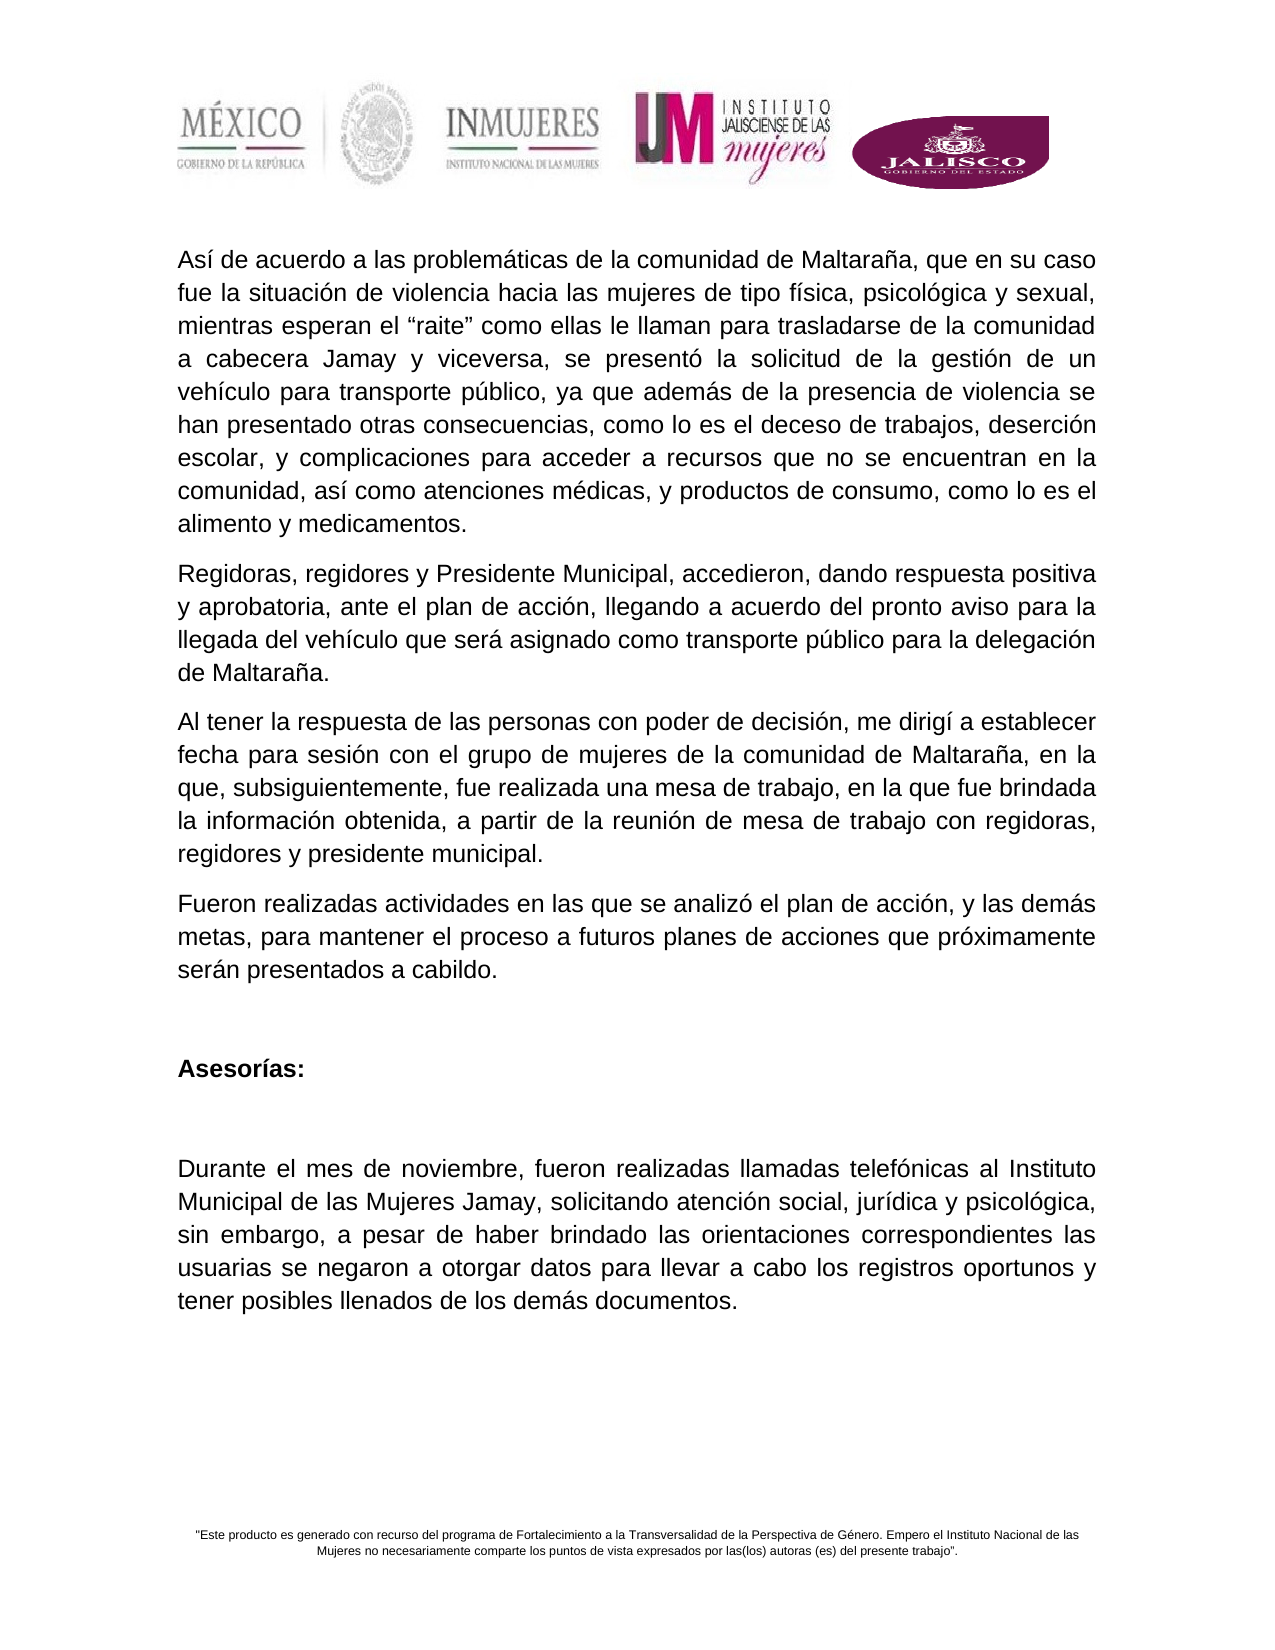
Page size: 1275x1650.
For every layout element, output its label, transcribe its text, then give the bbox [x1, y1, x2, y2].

text Durante el mes de noviembre, fueron realizadas llamadas telefónicas al Instituto Municipal de las Mujeres Jamay, solicitando atención social, jurídica y psicológica, sin embargo, a pesar de haber brindado las orientaciones correspondientes las usuarias se negaron a otorgar datos para llevar a cabo los registros oportunos y tener posibles llenados de los demás documentos. [177, 1154, 1098, 1315]
text Asesorías: [177, 1054, 1098, 1083]
picture [177, 73, 1049, 189]
text Así de acuerdo a las problemáticas de la comunidad de Maltaraña, que en su caso fue la situación de violencia hacia las mujeres de tipo física, psicológica y sexual, mientras esperan el “raite” como ellas le llaman para trasladarse de la comunidad a cabecera Jamay y viceversa, se presentó la solicitud de la gestión de un vehículo para transporte público, ya que además de la presencia de violencia se han presentado otras consecuencias, como lo es el deceso de trabajos, deserción escolar, y complicaciones para acceder a recursos que no se encuentran en la comunidad, así como atenciones médicas, y productos de consumo, como lo es el alimento y medicamentos. [177, 245, 1098, 538]
text Regidoras, regidores y Presidente Municipal, accedieron, dando respuesta positiva y aprobatoria, ante el plan de acción, llegando a acuerdo del pronto aviso para la llegada del vehículo que será asignado como transporte público para la delegación de Maltaraña. [177, 558, 1098, 686]
text Fueron realizadas actividades en las que se analizó el plan de acción, y las demás metas, para mantener el proceso a futuros planes de acciones que próximamente serán presentados a cabildo. [177, 889, 1098, 984]
text Al tener la respuesta de las personas con poder de decisión, me dirigí a establecer fecha para sesión con el grupo de mujeres de la comunidad de Maltaraña, en la que, subsiguientemente, fue realizada una mesa de trabajo, en la que fue brindada la información obtenida, a partir de la reunión de mesa de trabajo con regidoras, regidores y presidente municipal. [177, 707, 1098, 868]
